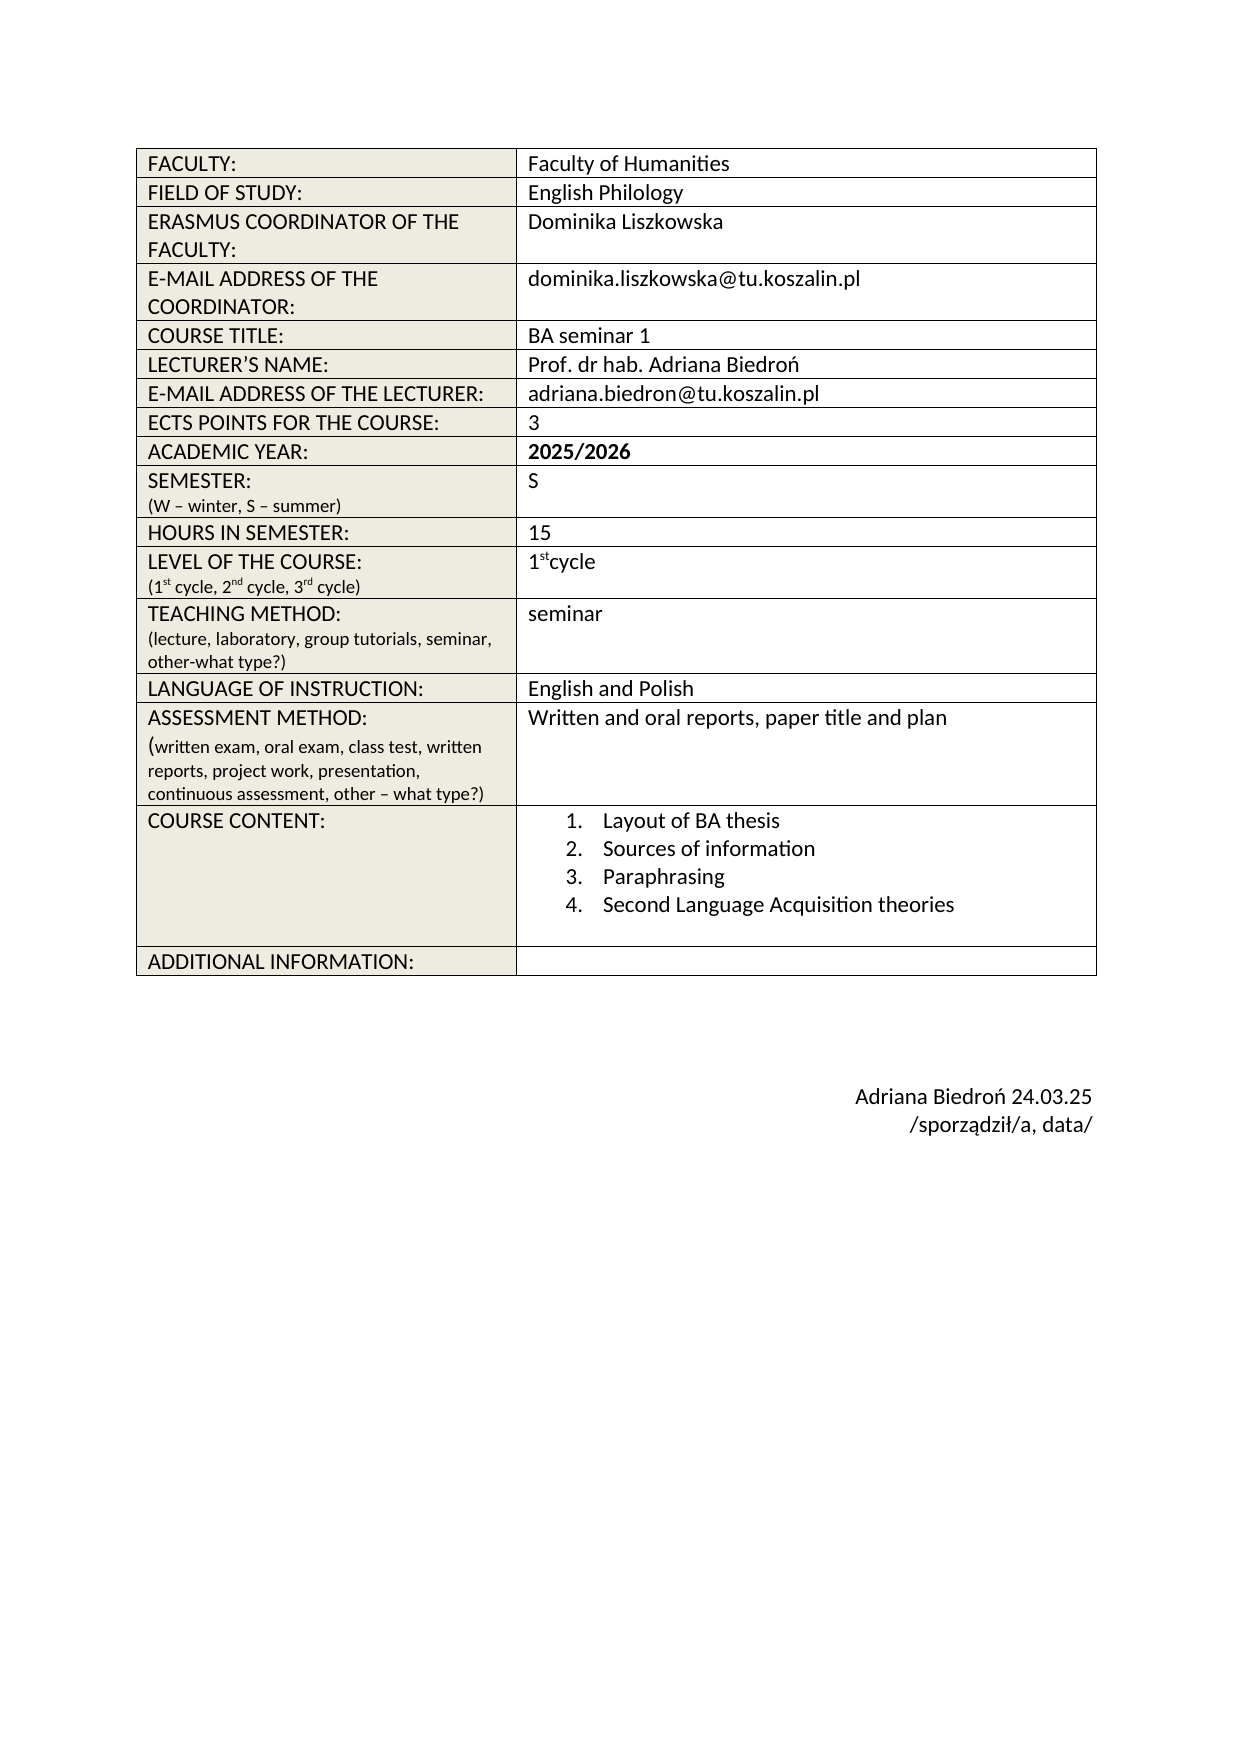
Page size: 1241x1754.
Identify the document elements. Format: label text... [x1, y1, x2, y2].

table_cell Layout of BA thesis Sources of information Paraphrasing Second Language Acquisition theories [517, 806, 1096, 946]
table_cell English Philology [517, 178, 1096, 206]
table_cell E-MAIL ADDRESS OF THE LECTURER: [137, 379, 516, 407]
table_header Faculty of Humanities [517, 149, 1096, 177]
table_cell SEMESTER: (W – winter, S – summer) [137, 466, 516, 517]
table_cell E-MAIL ADDRESS OF THE COORDINATOR: [137, 264, 516, 320]
table_cell 15 [517, 518, 1096, 546]
table_cell ERASMUS COORDINATOR OF THE FACULTY: [137, 207, 516, 263]
table_cell ECTS POINTS FOR THE COURSE: [137, 408, 516, 436]
table_cell BA seminar 1 [517, 321, 1096, 349]
table_cell Dominika Liszkowska [517, 207, 1096, 263]
table_cell ADDITIONAL INFORMATION: [137, 947, 516, 975]
table_cell English and Polish [517, 674, 1096, 702]
table_cell seminar [517, 599, 1096, 673]
table_cell Prof. dr hab. Adriana Biedroń [517, 350, 1096, 378]
table_cell HOURS IN SEMESTER: [137, 518, 516, 546]
table_cell 3 [517, 408, 1096, 436]
table_cell Written and oral reports, paper title and plan [517, 703, 1096, 805]
table_cell LEVEL OF THE COURSE: (1st cycle, 2nd cycle, 3rd cycle) [137, 547, 516, 598]
table_cell ACADEMIC YEAR: [137, 437, 516, 465]
table_cell FIELD OF STUDY: [137, 178, 516, 206]
table_cell ASSESSMENT METHOD: (written exam, oral exam, class test, written reports, project work, presentation, continuous assessment, other – what type?) [137, 703, 516, 805]
table_cell COURSE CONTENT: [137, 806, 516, 946]
table_cell TEACHING METHOD: (lecture, laboratory, group tutorials, seminar, other-what type?) [137, 599, 516, 673]
table_cell 1stcycle [517, 547, 1096, 598]
table_cell S [517, 466, 1096, 517]
table_cell 2025/2026 [517, 437, 1096, 465]
table_cell [517, 947, 1096, 975]
table_cell adriana.biedron@tu.koszalin.pl [517, 379, 1096, 407]
table_cell LECTURER’S NAME: [137, 350, 516, 378]
text Adriana Biedroń 24.03.25 [148, 1082, 1093, 1110]
table_cell dominika.liszkowska@tu.koszalin.pl [517, 264, 1096, 320]
table_cell COURSE TITLE: [137, 321, 516, 349]
text /sporządził/a, data/ [148, 1110, 1093, 1138]
table_cell LANGUAGE OF INSTRUCTION: [137, 674, 516, 702]
table_header FACULTY: [137, 149, 516, 177]
